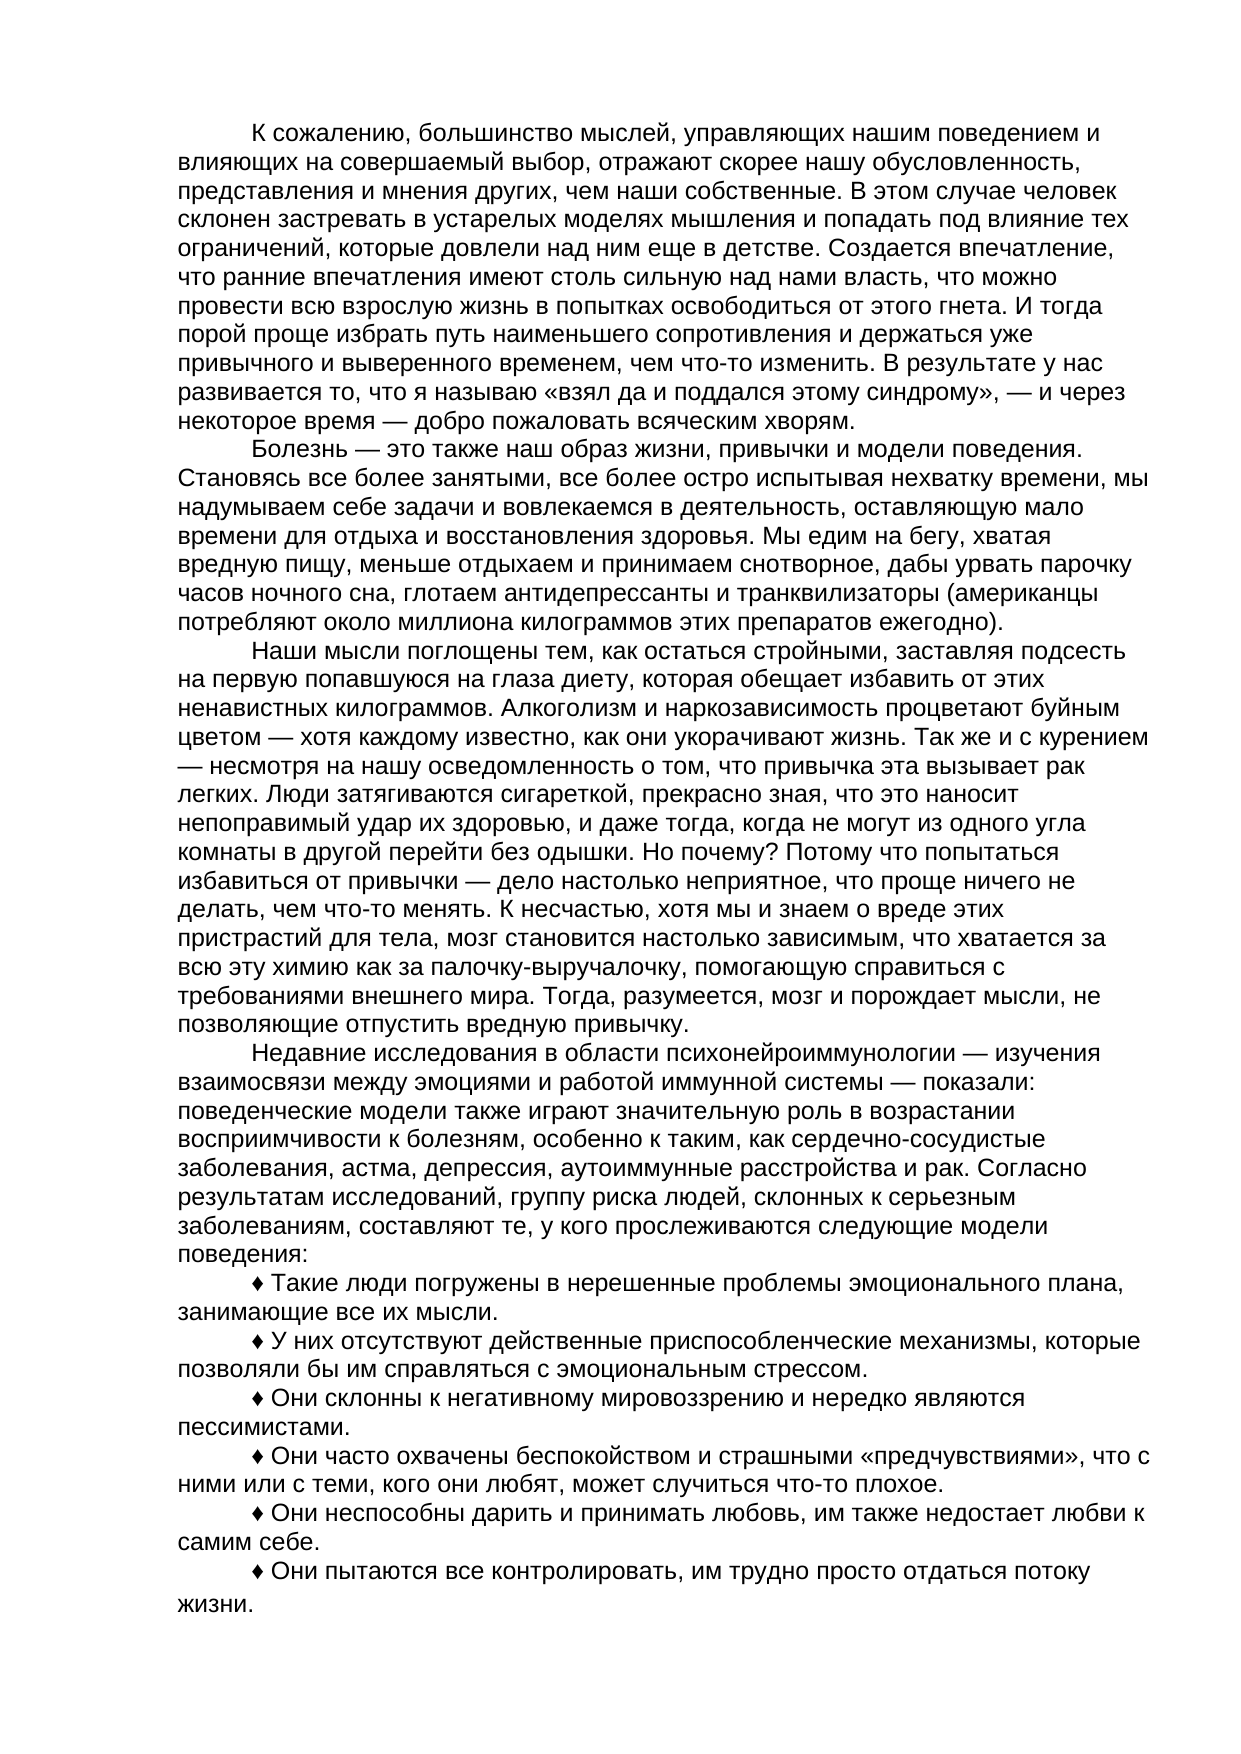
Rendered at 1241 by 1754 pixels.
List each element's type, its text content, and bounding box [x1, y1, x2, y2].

text ♦ Они часто охвачены беспокойством и страшными «предчувствиями», что с ними или с теми, кого они любят, может случиться что-то плохое. [177, 1441, 1152, 1498]
text Наши мысли поглощены тем, как остаться стройными, заставляя подсесть на первую попавшуюся на глаза диету, которая обещает избавить от этих ненавистных килограммов. Алкоголизм и наркозависимость процветают буйным цветом — хотя каждому известно, как они укорачивают жизнь. Так же и с курением — несмотря на нашу осведомленность о том, что привычка эта вызывает рак легких. Люди затягиваются сигареткой, прекрасно зная, что это наносит непоправимый удар их здоровью, и даже тогда, когда не могут из одного угла комнаты в другой перейти без одышки. Но почему? Потому что попытаться избавиться от привычки — дело настолько неприятное, что проще ничего не делать, чем что-то менять. К несчастью, хотя мы и знаем о вреде этих пристрастий для тела, мозг становится настолько зависимым, что хватается за всю эту химию как за палочку-выручалочку, помогающую справиться с требованиями внешнего мира. Тогда, разумеется, мозг и порождает мысли, не позволяющие отпустить вредную привычку. [177, 636, 1152, 1038]
text Недавние исследования в области психонейроиммунологии — изучения взаимосвязи между эмоциями и работой иммунной системы — показали: поведенческие модели также играют значительную роль в возрастании восприимчивости к болезням, особенно к таким, как сердечно-сосудистые заболевания, астма, депрессия, аутоиммунные расстройства и рак. Согласно результатам исследований, группу риска людей, склонных к серьезным заболеваниям, составляют те, у кого прослеживаются следующие модели поведения: [177, 1038, 1152, 1268]
text ♦ Они неспособны дарить и принимать любовь, им также недостает любви к самим себе. [177, 1498, 1152, 1556]
text ♦ Такие люди погружены в нерешенные проблемы эмоционального плана, занимающие все их мысли. [177, 1268, 1152, 1326]
text К сожалению, большинство мыслей, управляющих нашим поведением и влияющих на совершаемый выбор, отражают скорее нашу обусловленность, представления и мнения других, чем наши собственные. В этом случае человек склонен застревать в устарелых моделях мышления и попадать под влияние тех ограничений, которые довлели над ним еще в детстве. Создается впечатление, что ранние впечатления имеют столь сильную над нами власть, что можно провести всю взрослую жизнь в попытках освободиться от этого гнета. И тогда порой проще избрать путь наименьшего сопротивления и держаться уже привычного и выверенного временем, чем что-то изменить. В результате у нас развивается то, что я называю «взял да и поддался этому синдрому», — и через некоторое время — добро пожаловать всяческим хворям. [177, 118, 1152, 434]
text ♦ Они пытаются все контролировать, им трудно просто отдаться потоку жизни. [177, 1556, 1152, 1617]
text ♦ У них отсутствуют действенные приспособленческие механизмы, которые позволяли бы им справляться с эмоциональным стрессом. [177, 1326, 1152, 1383]
text ♦ Они склонны к негативному мировоззрению и нередко являются пессимистами. [177, 1383, 1152, 1441]
text Болезнь — это также наш образ жизни, привычки и модели поведения. Становясь все более занятыми, все более остро испытывая нехватку времени, мы надумываем себе задачи и вовлекаемся в деятельность, оставляющую мало времени для отдыха и восстановления здоровья. Мы едим на бегу, хватая вредную пищу, меньше отдыхаем и принимаем снотворное, дабы урвать парочку часов ночного сна, глотаем антидепрессанты и транквилизаторы (американцы потребляют около миллиона килограммов этих препаратов ежегодно). [177, 434, 1152, 636]
